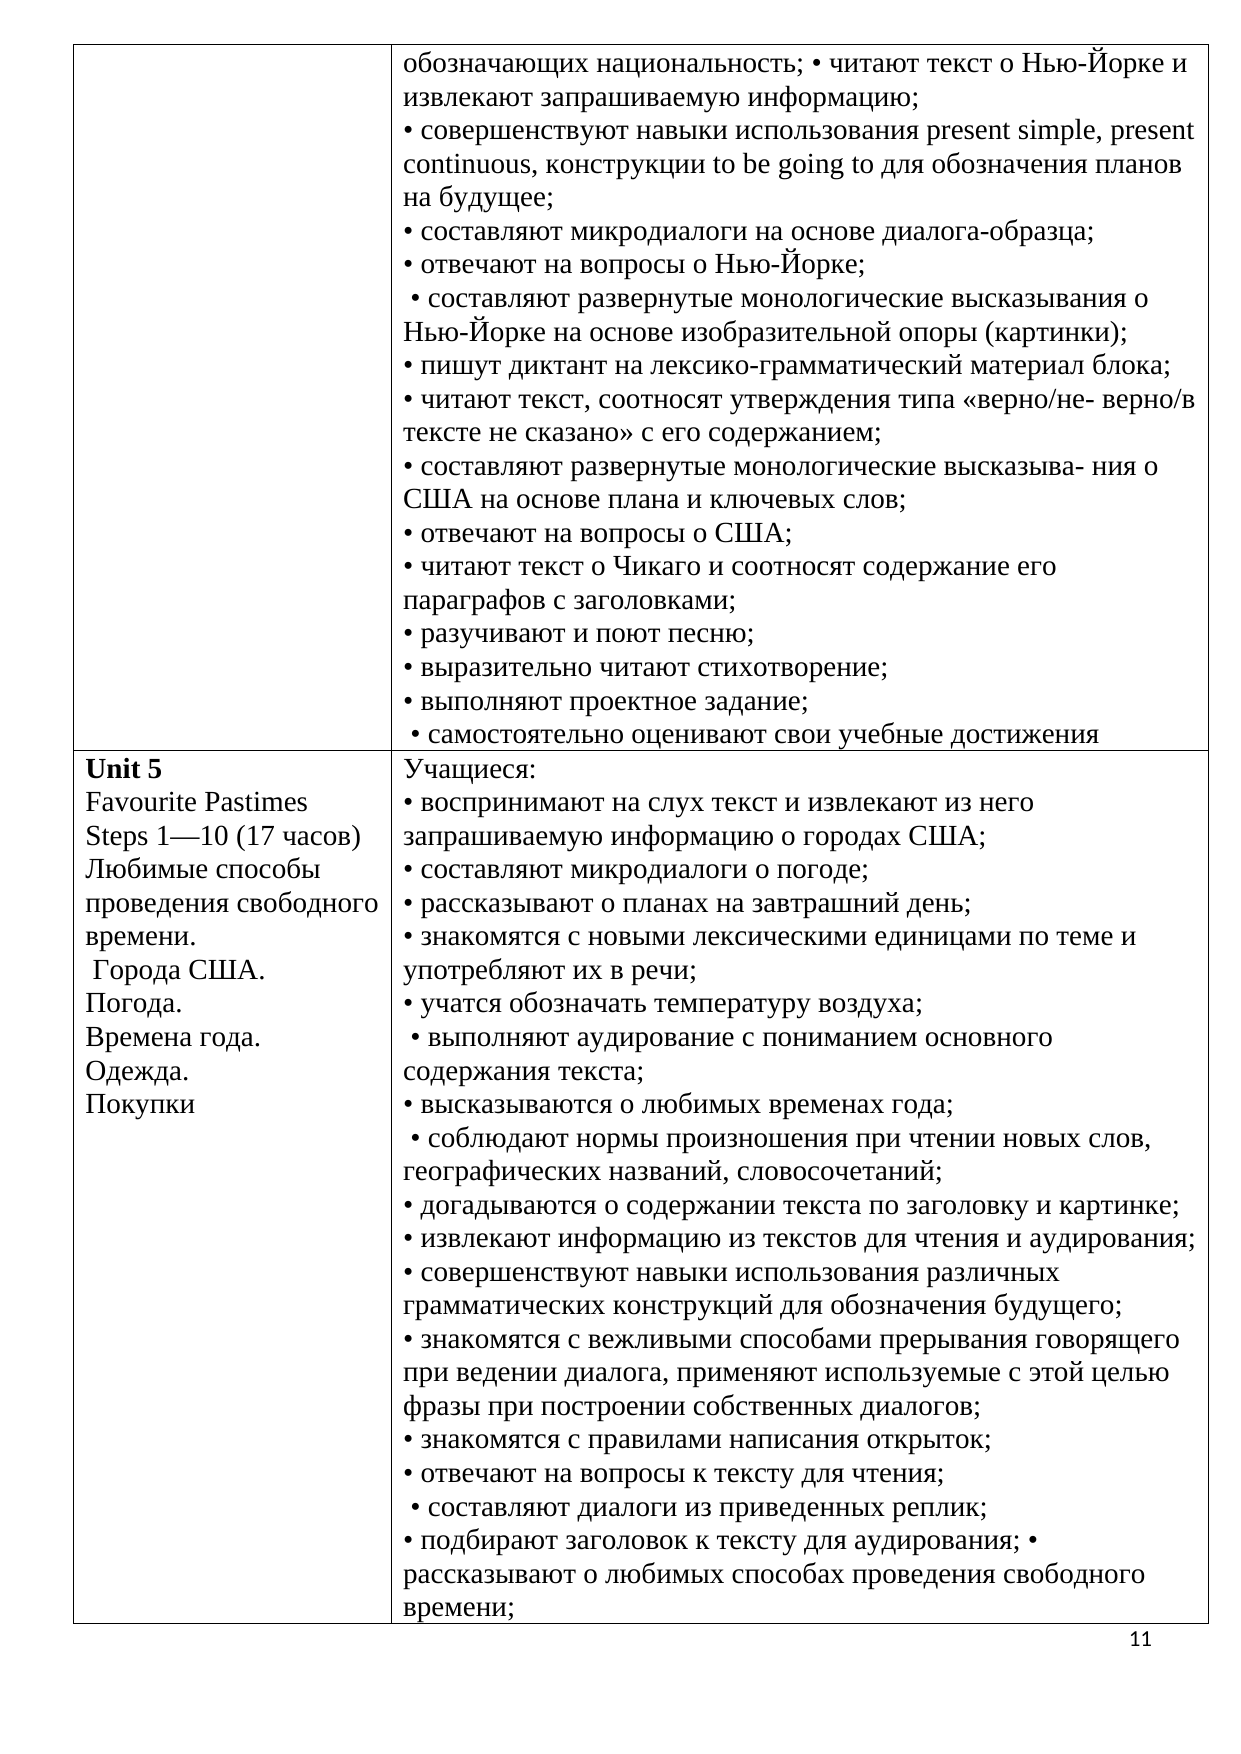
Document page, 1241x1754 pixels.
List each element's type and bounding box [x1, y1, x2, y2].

table_cell [74, 45, 391, 750]
table_cell [392, 751, 1208, 1623]
table_cell [74, 751, 391, 1623]
table_cell [392, 45, 1208, 750]
